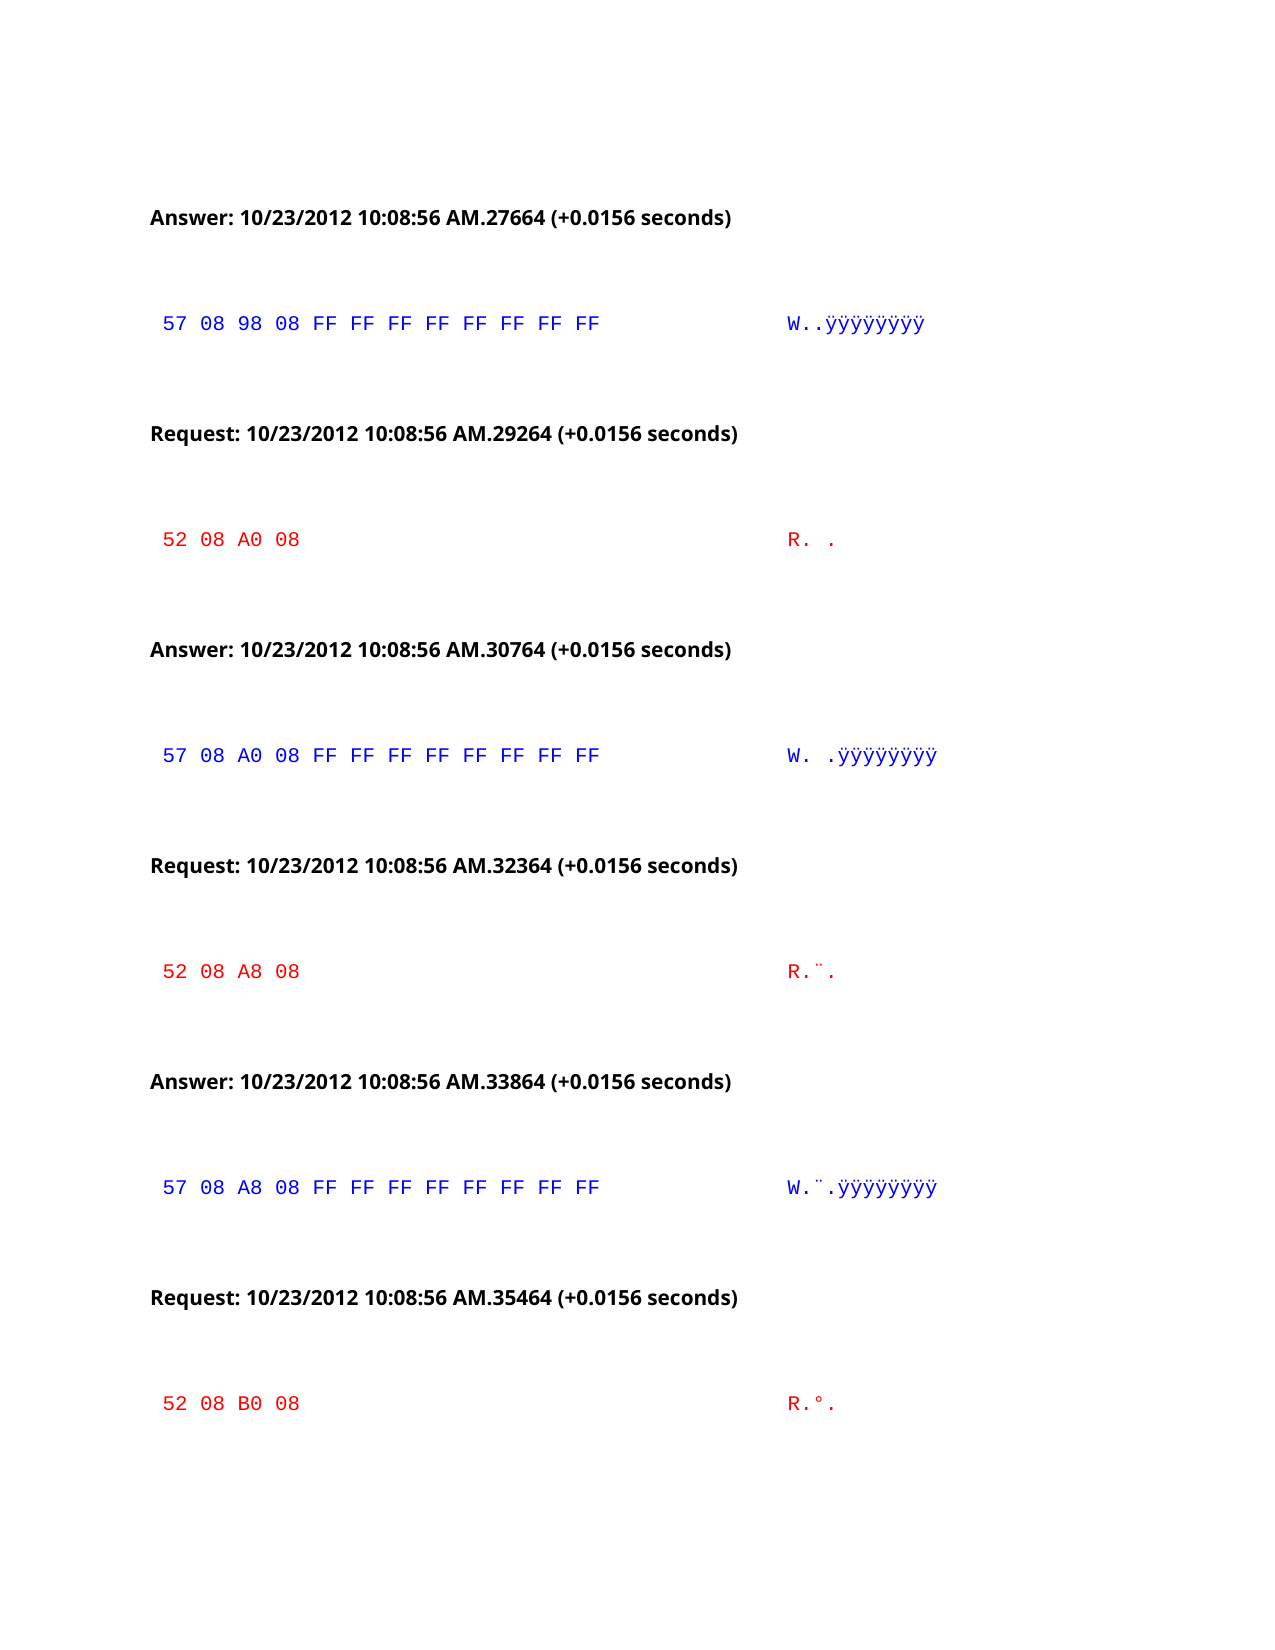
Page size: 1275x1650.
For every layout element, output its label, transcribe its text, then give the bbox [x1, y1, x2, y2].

text Request: 10/23/2012 10:08:56 AM.32364 (+0.0156 seconds) [150, 851, 1125, 879]
text 57 08 98 08 FF FF FF FF FF FF FF FF W..ÿÿÿÿÿÿÿÿ [150, 313, 1125, 337]
text Answer: 10/23/2012 10:08:56 AM.33864 (+0.0156 seconds) [150, 1067, 1125, 1095]
text 52 08 B0 08 R.°. [150, 1393, 1125, 1417]
text 52 08 A0 08 R. . [150, 529, 1125, 553]
text Request: 10/23/2012 10:08:56 AM.29264 (+0.0156 seconds) [150, 419, 1125, 447]
text Answer: 10/23/2012 10:08:56 AM.27664 (+0.0156 seconds) [150, 203, 1125, 231]
text 52 08 A8 08 R.¨. [150, 961, 1125, 985]
text Answer: 10/23/2012 10:08:56 AM.30764 (+0.0156 seconds) [150, 635, 1125, 663]
text Request: 10/23/2012 10:08:56 AM.35464 (+0.0156 seconds) [150, 1283, 1125, 1311]
text 57 08 A0 08 FF FF FF FF FF FF FF FF W. .ÿÿÿÿÿÿÿÿ [150, 745, 1125, 769]
text 57 08 A8 08 FF FF FF FF FF FF FF FF W.¨.ÿÿÿÿÿÿÿÿ [150, 1177, 1125, 1201]
